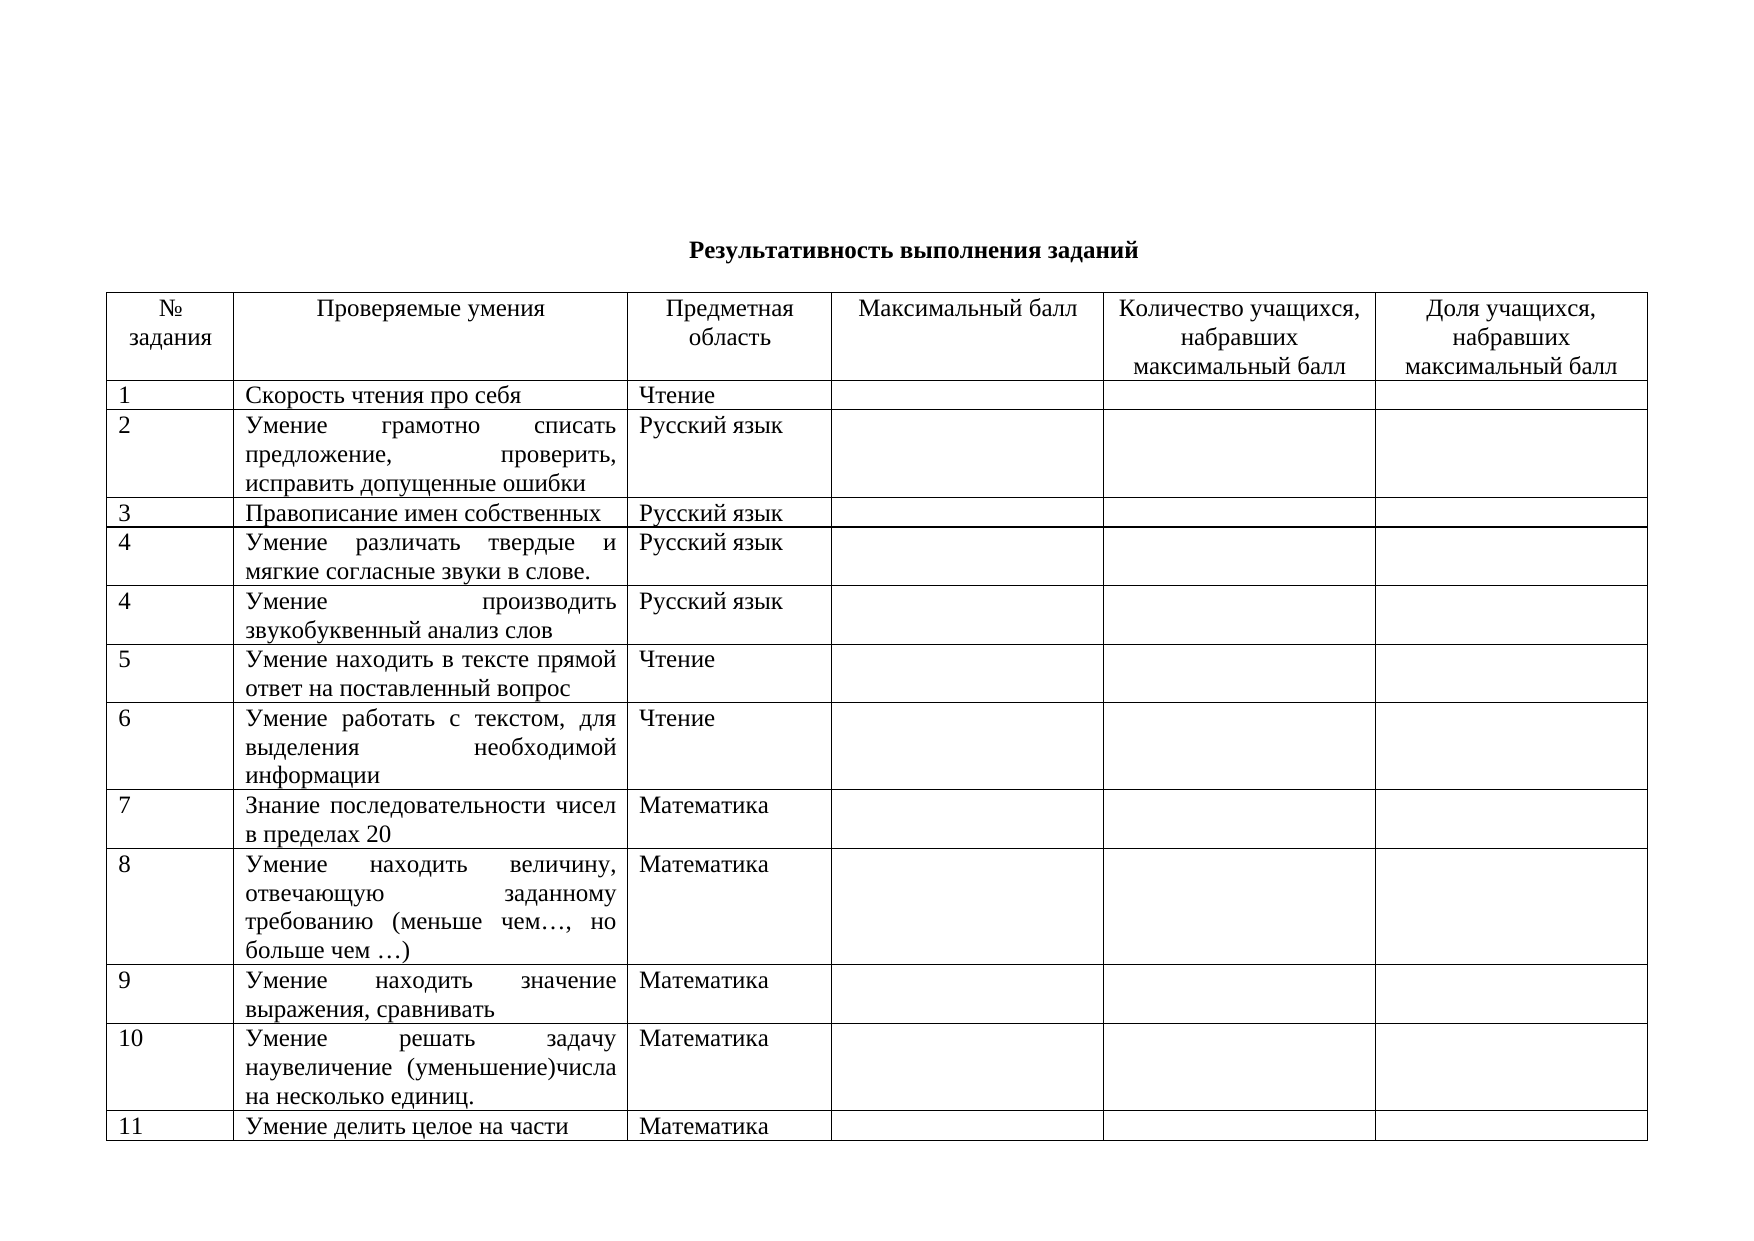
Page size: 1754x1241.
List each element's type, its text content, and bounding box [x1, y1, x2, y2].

table_cell [1376, 790, 1647, 848]
table_cell [832, 1111, 1103, 1139]
table_cell [1104, 586, 1375, 643]
table_cell [1376, 1024, 1647, 1110]
table_cell [1376, 849, 1647, 964]
table_cell Математика [628, 965, 831, 1022]
table_cell [1376, 498, 1647, 526]
table_header Предметная область [628, 293, 831, 379]
table_cell [1104, 790, 1375, 848]
table_cell Умение различать твердые и мягкие согласные звуки в слове. [234, 528, 627, 585]
table_cell [832, 498, 1103, 526]
table_cell [832, 1024, 1103, 1110]
table_cell Умение производить звукобуквенный анализ слов [234, 586, 627, 643]
table_cell [1376, 1111, 1647, 1139]
table_cell Умение находить значение выражения, сравнивать [234, 965, 627, 1022]
table_cell [1104, 849, 1375, 964]
table_cell [832, 703, 1103, 789]
table_cell Математика [628, 790, 831, 848]
table_cell Скорость чтения про себя [234, 381, 627, 409]
table_cell [832, 645, 1103, 702]
table_cell Русский язык [628, 528, 831, 585]
table_cell [832, 586, 1103, 643]
table_cell [832, 381, 1103, 409]
table_cell Умение находить величину, отвечающую заданному требованию (меньше чем…, но больше чем …) [234, 849, 627, 964]
table_cell [1376, 381, 1647, 409]
table_cell 9 [107, 965, 233, 1022]
table_cell Русский язык [628, 586, 831, 643]
table_cell Умение работать с текстом, для выделения необходимой информации [234, 703, 627, 789]
table_cell Математика [628, 1024, 831, 1110]
table_cell [832, 410, 1103, 497]
table_cell [1376, 528, 1647, 585]
table_cell Математика [628, 849, 831, 964]
table_cell [1104, 410, 1375, 497]
table_cell Русский язык [628, 498, 831, 526]
table_header № задания [107, 293, 233, 379]
table_cell [1376, 703, 1647, 789]
table_cell Чтение [628, 381, 831, 409]
table_header Количество учащихся, набравших максимальный балл [1104, 293, 1375, 379]
table_cell Знание последовательности чисел в пределах 20 [234, 790, 627, 848]
table_cell [1104, 498, 1375, 526]
table_cell 11 [107, 1111, 233, 1139]
table_cell 4 [107, 586, 233, 643]
table_cell [1104, 645, 1375, 702]
table_cell [1104, 965, 1375, 1022]
table_cell Математика [628, 1111, 831, 1139]
table_cell [1376, 965, 1647, 1022]
table_cell 10 [107, 1024, 233, 1110]
table_cell [1104, 1024, 1375, 1110]
table_cell Умение делить целое на части [234, 1111, 627, 1139]
table_cell 5 [107, 645, 233, 702]
table_cell [1104, 1111, 1375, 1139]
table_cell [1376, 645, 1647, 702]
table_cell [832, 965, 1103, 1022]
table_cell Русский язык [628, 410, 831, 497]
table_cell 1 [107, 381, 233, 409]
table_cell 7 [107, 790, 233, 848]
table_cell Чтение [628, 645, 831, 702]
table_cell Умение находить в тексте прямой ответ на поставленный вопрос [234, 645, 627, 702]
table_cell 4 [107, 528, 233, 585]
table_cell Умение решать задачу наувеличение (уменьшение)числа на несколько единиц. [234, 1024, 627, 1110]
table_cell [832, 849, 1103, 964]
text Результативность выполнения заданий [118, 235, 1636, 263]
table_header Максимальный балл [832, 293, 1103, 379]
table_cell 2 [107, 410, 233, 497]
table_cell 6 [107, 703, 233, 789]
table_cell [1104, 528, 1375, 585]
table_cell Чтение [628, 703, 831, 789]
table_cell [1376, 586, 1647, 643]
table_header Доля учащихся, набравших максимальный балл [1376, 293, 1647, 379]
table_cell Умение грамотно списать предложение, проверить, исправить допущенные ошибки [234, 410, 627, 497]
table_cell [832, 790, 1103, 848]
table_cell Правописание имен собственных [234, 498, 627, 526]
table_cell [1104, 703, 1375, 789]
table_cell 3 [107, 498, 233, 526]
table_cell 8 [107, 849, 233, 964]
table_cell [1104, 381, 1375, 409]
table_header Проверяемые умения [234, 293, 627, 379]
table_cell [832, 528, 1103, 585]
table_cell [1376, 410, 1647, 497]
